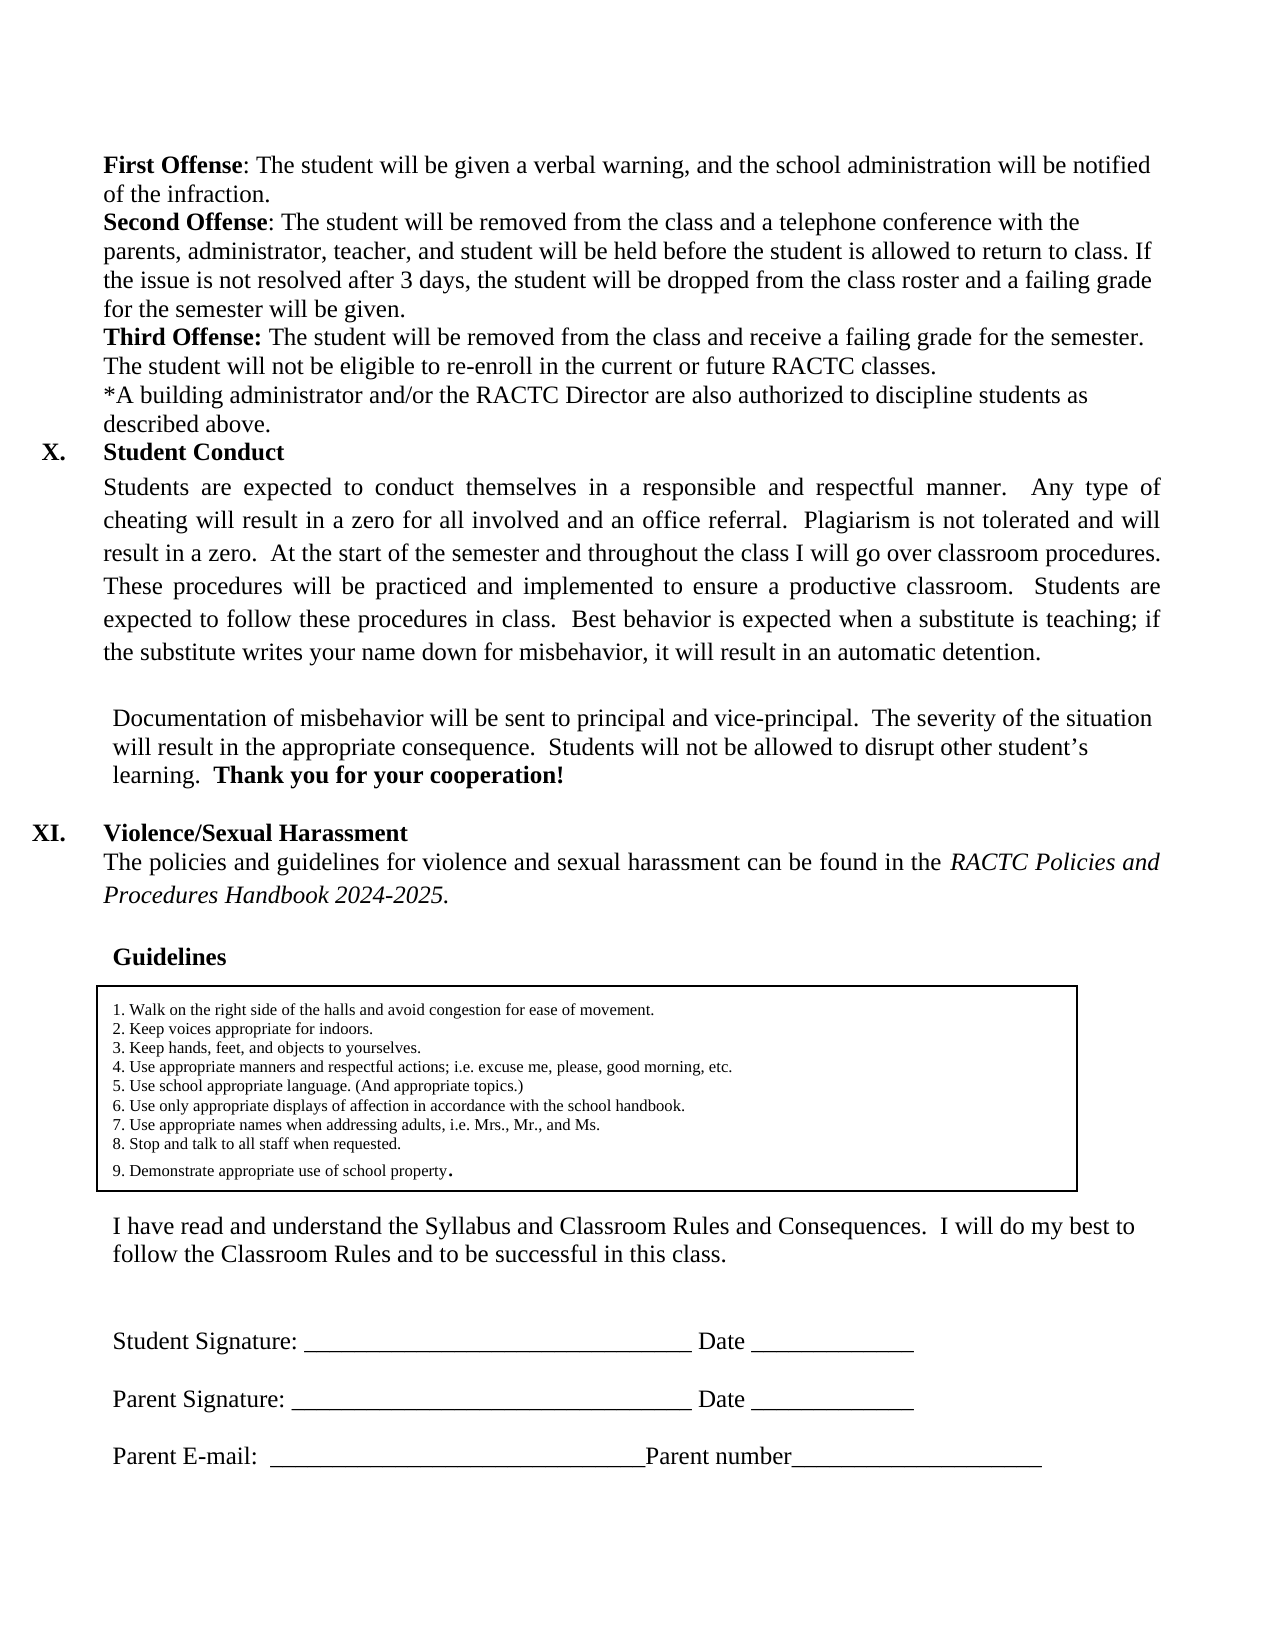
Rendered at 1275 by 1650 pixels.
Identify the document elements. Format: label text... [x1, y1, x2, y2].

text I have read and understand the Syllabus and Classroom Rules and Consequences. I will do my best to follow the Classroom Rules and to be successful in this class. [112, 1211, 1162, 1268]
text 5. Use school appropriate language. (And appropriate topics.) [112, 1076, 1162, 1095]
text Parent Signature: ________________________________ Date _____________ [112, 1384, 1162, 1412]
list Student Conduct [66, 437, 1162, 466]
list First Offense: The student will be given a verbal warning, and the school administration will be notified of the infraction. [103, 150, 1162, 207]
text Parent E-mail: ______________________________Parent number____________________ [28, 1441, 1162, 1470]
text 8. Stop and talk to all staff when requested. [112, 1134, 1162, 1153]
list *A building administrator and/or the RACTC Director are also authorized to discipline students as described above. [103, 380, 1162, 437]
list Second Offense: The student will be removed from the class and a telephone conference with the parents, administrator, teacher, and student will be held before the student is allowed to return to class. If the issue is not resolved after 3 days, the student will be dropped from the class roster and a failing grade for the semester will be given. [103, 207, 1162, 322]
text 1. Walk on the right side of the halls and avoid congestion for ease of movement. [112, 999, 1162, 1019]
text 3. Keep hands, feet, and objects to yourselves. [112, 1038, 1162, 1057]
text Students are expected to conduct themselves in a responsible and respectful manner. Any type of cheating will result in a zero for all involved and an office referral. Plagiarism is not tolerated and will result in a zero. At the start of the semester and throughout the class I will go over classroom procedures. These procedures will be practiced and implemented to ensure a productive classroom. Students are expected to follow these procedures in class. Best behavior is expected when a substitute is teaching; if the substitute writes your name down for misbehavior, it will result in an automatic detention. [103, 472, 1162, 666]
list Violence/Sexual Harassment [66, 818, 1162, 847]
text 7. Use appropriate names when addressing adults, i.e. Mrs., Mr., and Ms. [112, 1114, 1162, 1134]
text 4. Use appropriate manners and respectful actions; i.e. excuse me, please, good morning, etc. [112, 1057, 1162, 1076]
text Guidelines [112, 942, 1162, 971]
text 2. Keep voices appropriate for indoors. [112, 1019, 1162, 1038]
text Student Signature: _______________________________ Date _____________ [112, 1326, 1162, 1355]
text 6. Use only appropriate displays of affection in accordance with the school handbook. [112, 1095, 1162, 1114]
list Third Offense: The student will be removed from the class and receive a failing grade for the semester. The student will not be eligible to re-enroll in the current or future RACTC classes. [103, 322, 1162, 380]
list The policies and guidelines for violence and sexual harassment can be found in the RACTC Policies and Procedures Handbook 2024-2025. [103, 847, 1162, 909]
text 9. Demonstrate appropriate use of school property. [112, 1153, 1162, 1182]
text Documentation of misbehavior will be sent to principal and vice-principal. The severity of the situation will result in the appropriate consequence. Students will not be allowed to disrupt other student’s learning. Thank you for your cooperation! [112, 703, 1162, 789]
